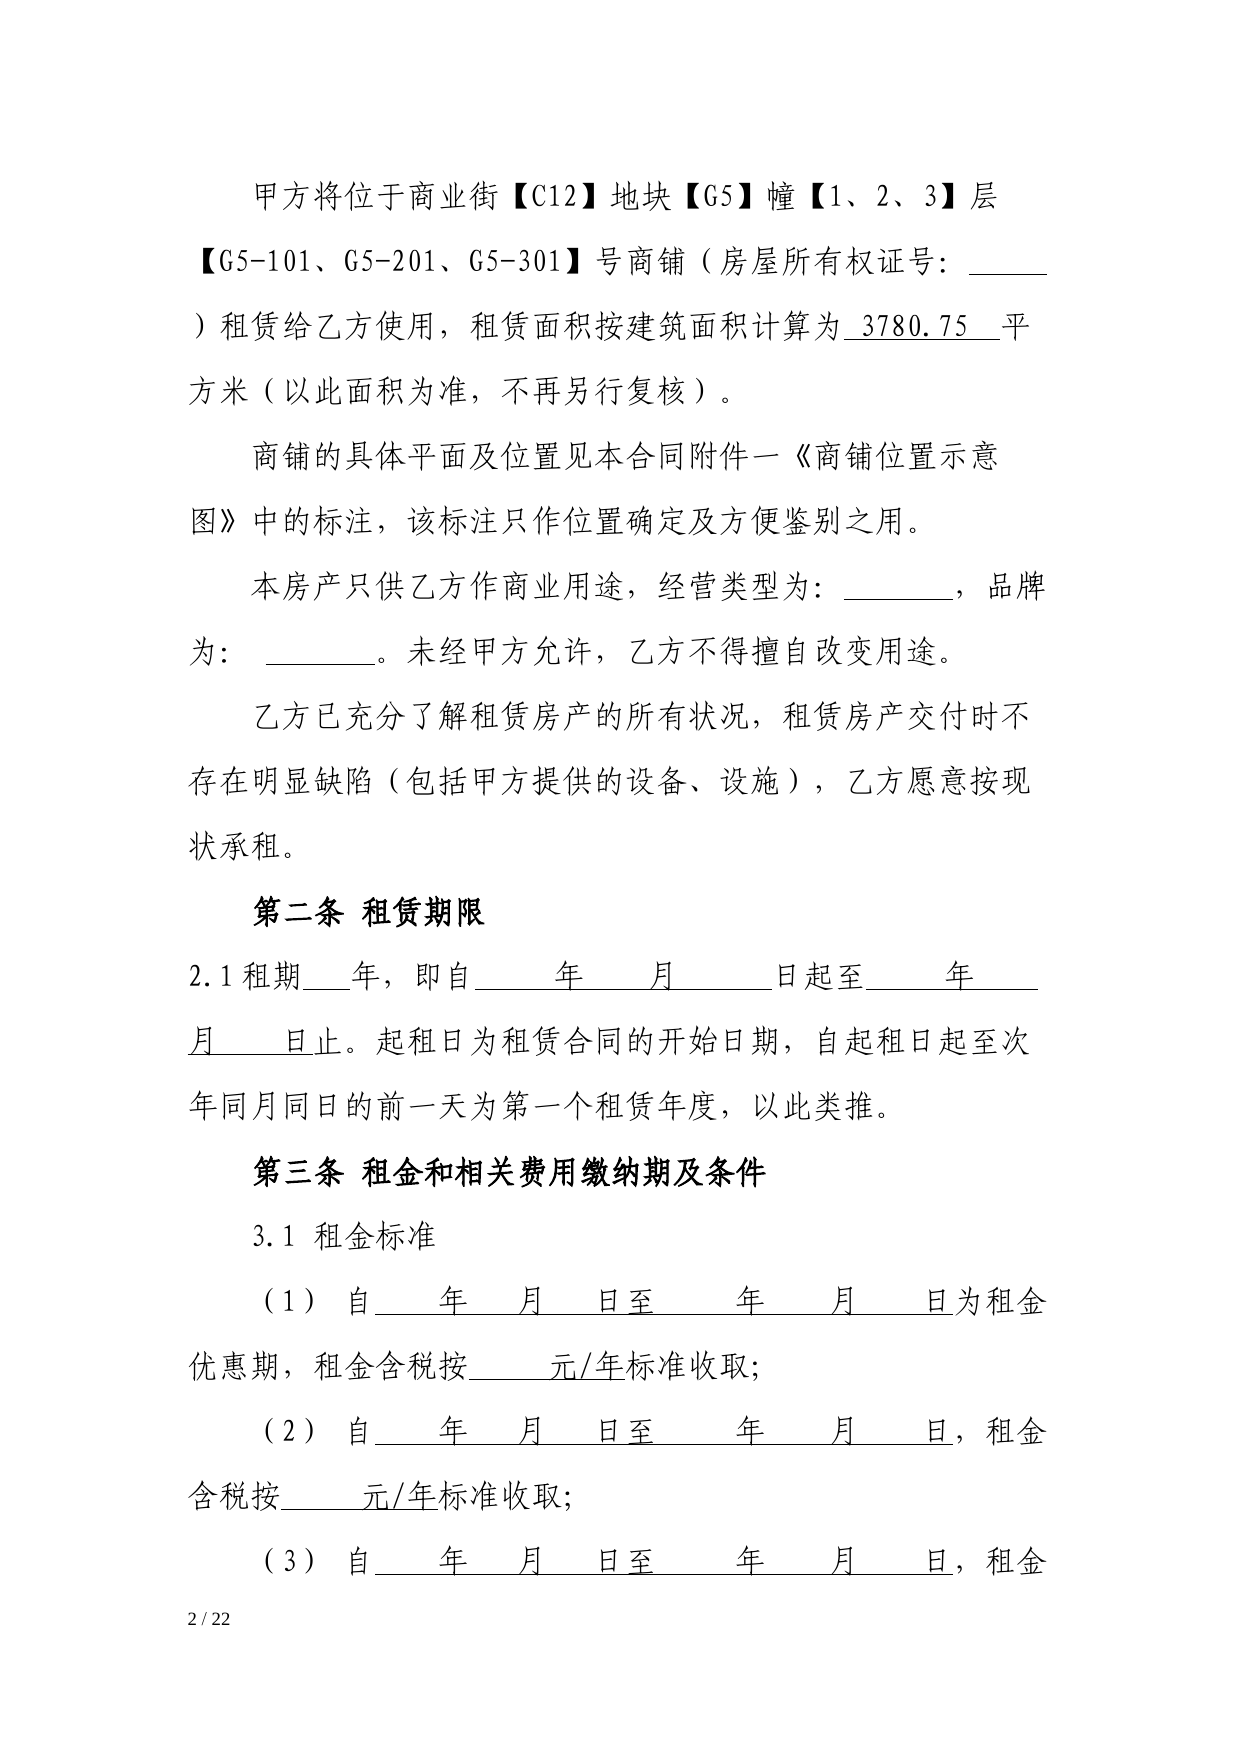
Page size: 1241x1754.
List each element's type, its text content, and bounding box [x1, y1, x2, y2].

list 自 年 月 日至 年 月 日，租金含税按 元/年标准收取； [187, 1397, 1053, 1527]
text 3.1 租金标准 [187, 1202, 1053, 1267]
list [187, 1527, 1053, 1592]
text 第三条 租金和相关费用缴纳期及条件 [187, 1137, 1053, 1202]
text 乙方已充分了解租赁房产的所有状况，租赁房产交付时不存在明显缺陷（包括甲方提供的设备、设施），乙方愿意按现状承租。 [187, 682, 1053, 877]
text 甲方将位于商业街【C12】地块【G5】幢【1、2、3】层【G5-101、G5-201、G5-301】号商铺（房屋所有权证号： ）租赁给乙方使用，租赁面积按建筑面积计算为 3780.75 平方米（以此面积为准，不再另行复核）。 [187, 162, 1053, 422]
list 自 年 月 日至 年 月 日为租金优惠期，租金含税按 元/年标准收取； [187, 1267, 1053, 1397]
text 2.1租期 年，即自 年 月 日起至 年 月 日止。起租日为租赁合同的开始日期，自起租日起至次年同月同日的前一天为第一个租赁年度，以此类推。 [187, 942, 1053, 1137]
text 商铺的具体平面及位置见本合同附件一《商铺位置示意图》中的标注，该标注只作位置确定及方便鉴别之用。 [187, 422, 1053, 552]
text 本房产只供乙方作商业用途，经营类型为： ，品牌为： 。未经甲方允许，乙方不得擅自改变用途。 [187, 552, 1053, 682]
text 第二条 租赁期限 [187, 877, 1053, 942]
